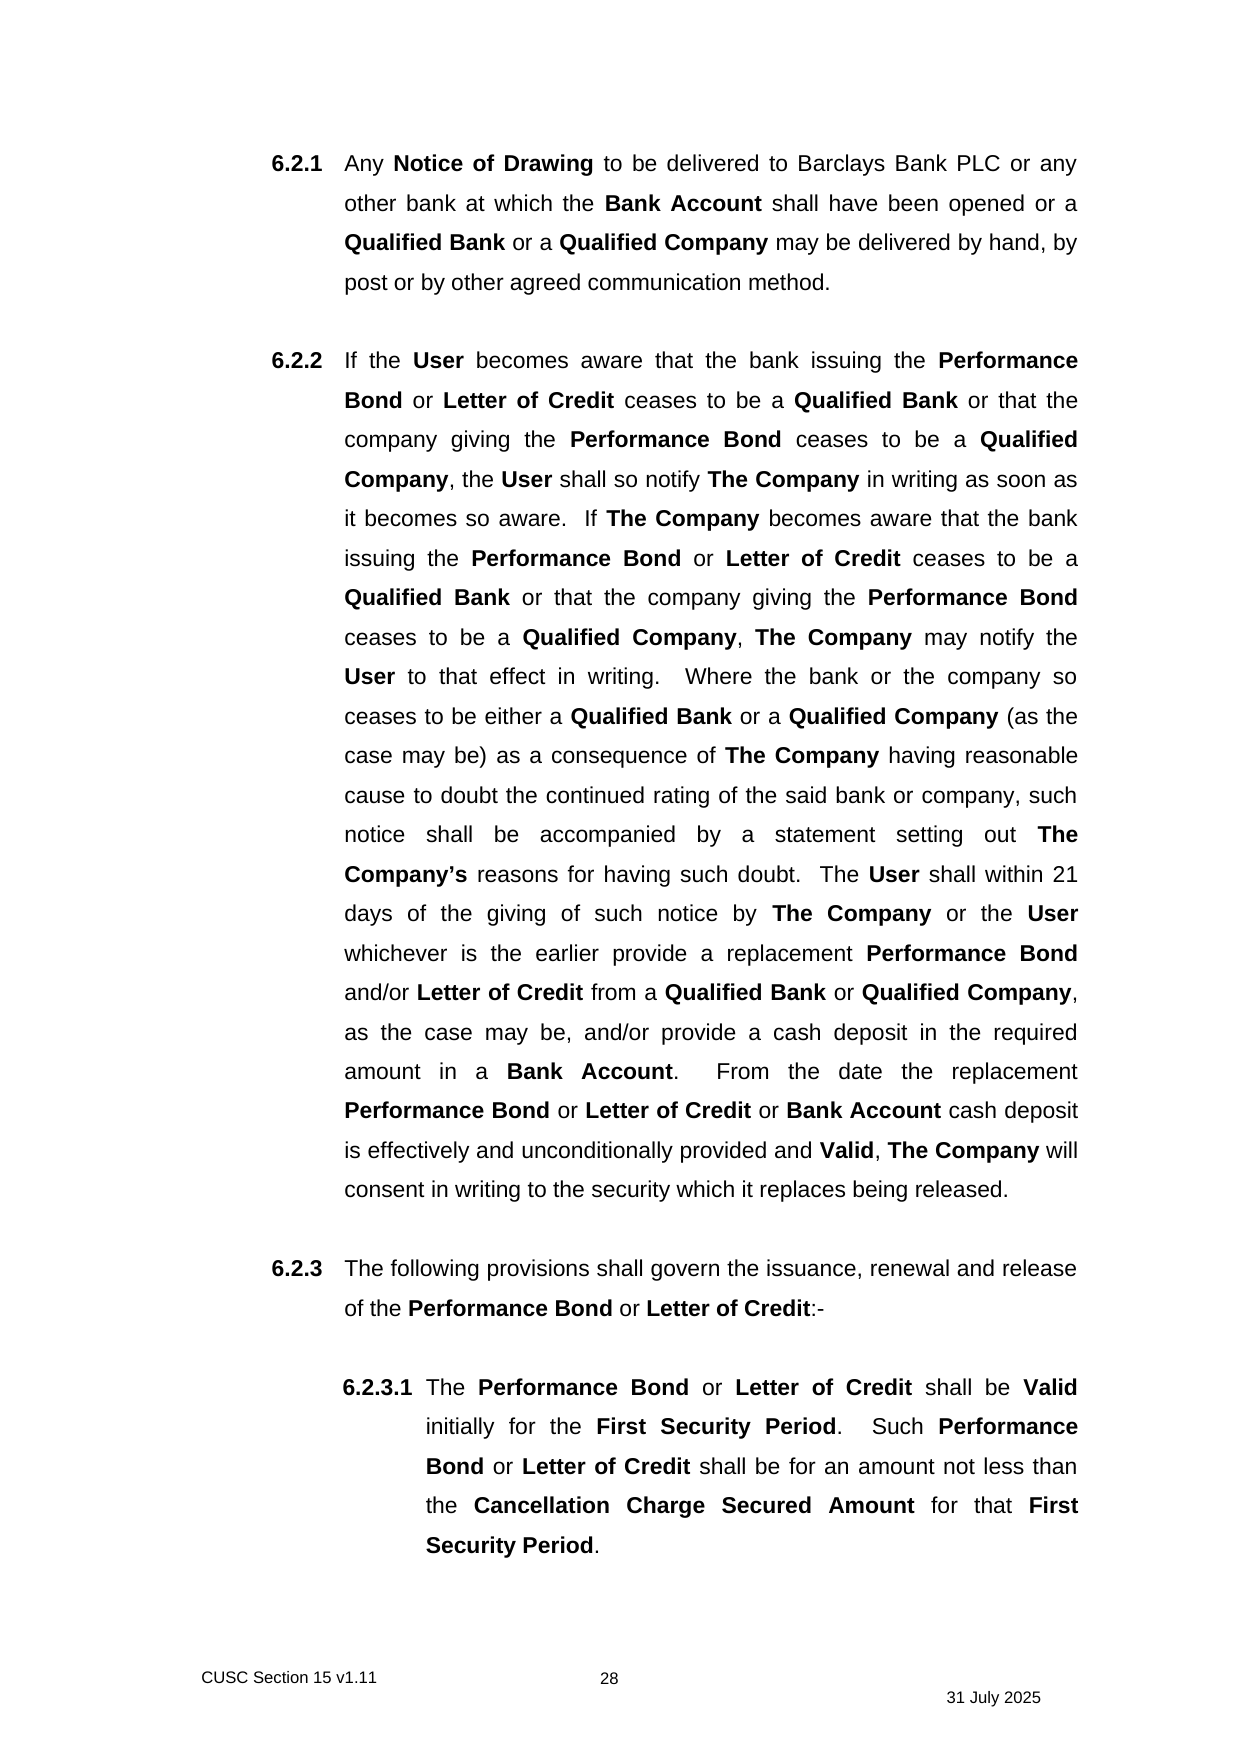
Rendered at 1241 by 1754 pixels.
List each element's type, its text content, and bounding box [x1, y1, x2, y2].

text 6.2.3 The following provisions shall govern the issuance, renewal and release of the Performance Bond or Letter of Credit:- [271, 1255, 1078, 1321]
text 6.2.2 If the User becomes aware that the bank issuing the Performance Bond or Letter of Credit ceases to be a Qualified Bank or that the company giving the Performance Bond ceases to be a Qualified Company, the User shall so notify The Company in writing as soon as it becomes so aware. If The Company becomes aware that the bank issuing the Performance Bond or Letter of Credit ceases to be a Qualified Bank or that the company giving the Performance Bond ceases to be a Qualified Company, The Company may notify the User to that effect in writing. Where the bank or the company so ceases to be either a Qualified Bank or a Qualified Company (as the case may be) as a consequence of The Company having reasonable cause to doubt the continued rating of the said bank or company, such notice shall be accompanied by a statement setting out The Company’s reasons for having such doubt. The User shall within 21 days of the giving of such notice by The Company or the User whichever is the earlier provide a replacement Performance Bond and/or Letter of Credit from a Qualified Bank or Qualified Company, as the case may be, and/or provide a cash deposit in the required amount in a Bank Account. From the date the replacement Performance Bond or Letter of Credit or Bank Account cash deposit is effectively and unconditionally provided and Valid, The Company will consent in writing to the security which it replaces being released. [271, 347, 1078, 1203]
text 6.2.3.1 The Performance Bond or Letter of Credit shall be Valid initially for the First Security Period. Such Performance Bond or Letter of Credit shall be for an amount not less than the Cancellation Charge Secured Amount for that First Security Period. [342, 1374, 1078, 1558]
text 6.2.1 Any Notice of Drawing to be delivered to Barclays Bank PLC or any other bank at which the Bank Account shall have been opened or a Qualified Bank or a Qualified Company may be delivered by hand, by post or by other agreed communication method. [271, 150, 1078, 295]
